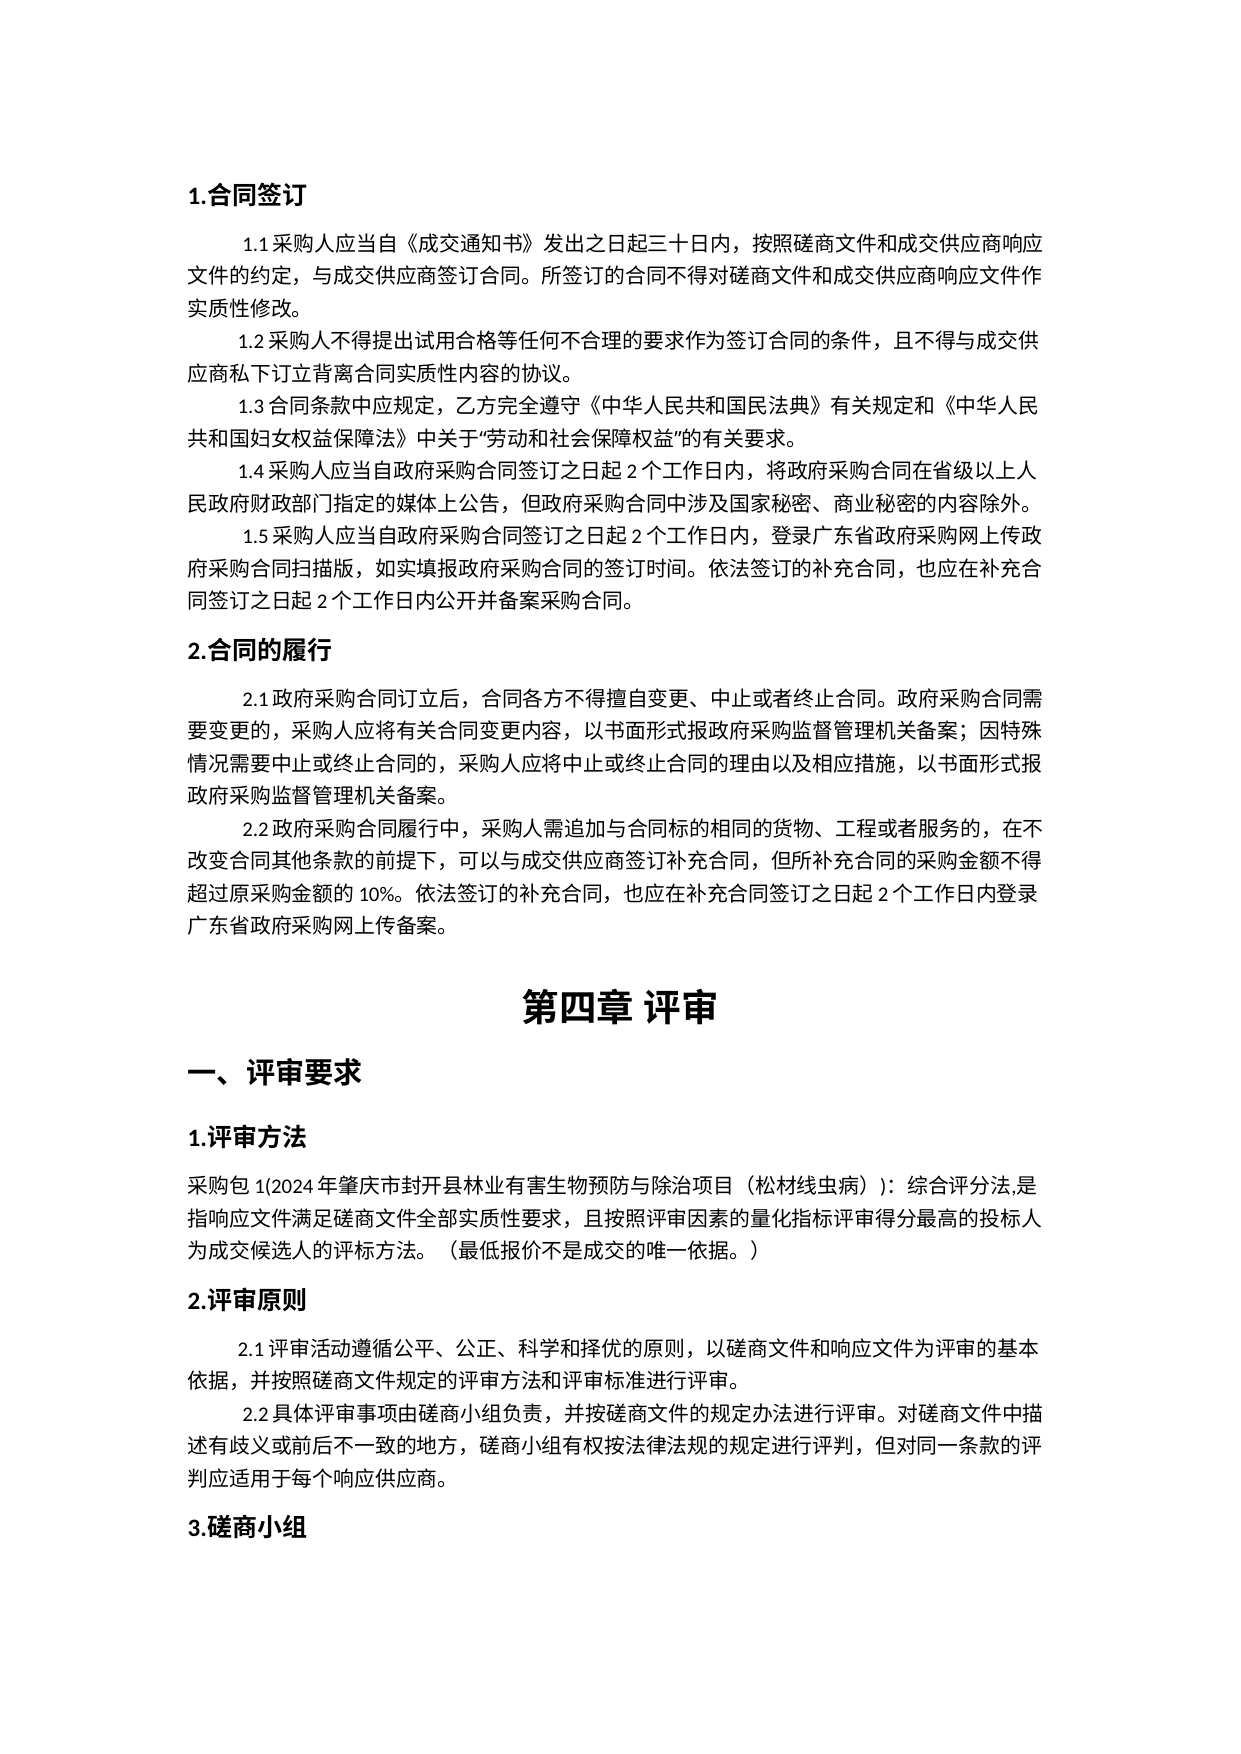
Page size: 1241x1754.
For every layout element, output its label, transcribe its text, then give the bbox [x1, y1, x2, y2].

text 1.4采购人应当自政府采购合同签订之日起2个工作日内，将政府采购合同在省级以上人民政府财政部门指定的媒体上公告，但政府采购合同中涉及国家秘密、商业秘密的内容除外。 [187, 454, 1053, 519]
text 一、评审要求 [187, 1039, 1053, 1104]
text 1.5采购人应当自政府采购合同签订之日起2个工作日内，登录广东省政府采购网上传政府采购合同扫描版，如实填报政府采购合同的签订时间。依法签订的补充合同，也应在补充合同签订之日起2个工作日内公开并备案采购合同。 [187, 519, 1053, 617]
text 3.磋商小组 [187, 1494, 1053, 1559]
text 1.2采购人不得提出试用合格等任何不合理的要求作为签订合同的条件，且不得与成交供应商私下订立背离合同实质性内容的协议。 [187, 324, 1053, 389]
text 2.合同的履行 [187, 617, 1053, 682]
text 1.3合同条款中应规定，乙方完全遵守《中华人民共和国民法典》有关规定和《中华人民共和国妇女权益保障法》中关于“劳动和社会保障权益”的有关要求。 [187, 389, 1053, 454]
text 2.2政府采购合同履行中，采购人需追加与合同标的相同的货物、工程或者服务的，在不改变合同其他条款的前提下，可以与成交供应商签订补充合同，但所补充合同的采购金额不得超过原采购金额的10%。依法签订的补充合同，也应在补充合同签订之日起2个工作日内登录广东省政府采购网上传备案。 [187, 812, 1053, 942]
text 1.1采购人应当自《成交通知书》发出之日起三十日内，按照磋商文件和成交供应商响应文件的约定，与成交供应商签订合同。所签订的合同不得对磋商文件和成交供应商响应文件作实质性修改。 [187, 227, 1053, 324]
text 2.评审原则 [187, 1267, 1053, 1332]
text 采购包1(2024年肇庆市封开县林业有害生物预防与除治项目（松材线虫病）)：综合评分法,是指响应文件满足磋商文件全部实质性要求，且按照评审因素的量化指标评审得分最高的投标人为成交候选人的评标方法。（最低报价不是成交的唯一依据。） [187, 1169, 1053, 1267]
text 1.合同签订 [187, 162, 1053, 227]
text 2.2具体评审事项由磋商小组负责，并按磋商文件的规定办法进行评审。对磋商文件中描述有歧义或前后不一致的地方，磋商小组有权按法律法规的规定进行评判，但对同一条款的评判应适用于每个响应供应商。 [187, 1397, 1053, 1494]
text 1.评审方法 [187, 1104, 1053, 1169]
text 2.1评审活动遵循公平、公正、科学和择优的原则，以磋商文件和响应文件为评审的基本依据，并按照磋商文件规定的评审方法和评审标准进行评审。 [187, 1332, 1053, 1397]
text 第四章 评审 [187, 974, 1053, 1039]
text 2.1政府采购合同订立后，合同各方不得擅自变更、中止或者终止合同。政府采购合同需要变更的，采购人应将有关合同变更内容，以书面形式报政府采购监督管理机关备案；因特殊情况需要中止或终止合同的，采购人应将中止或终止合同的理由以及相应措施，以书面形式报政府采购监督管理机关备案。 [187, 682, 1053, 812]
